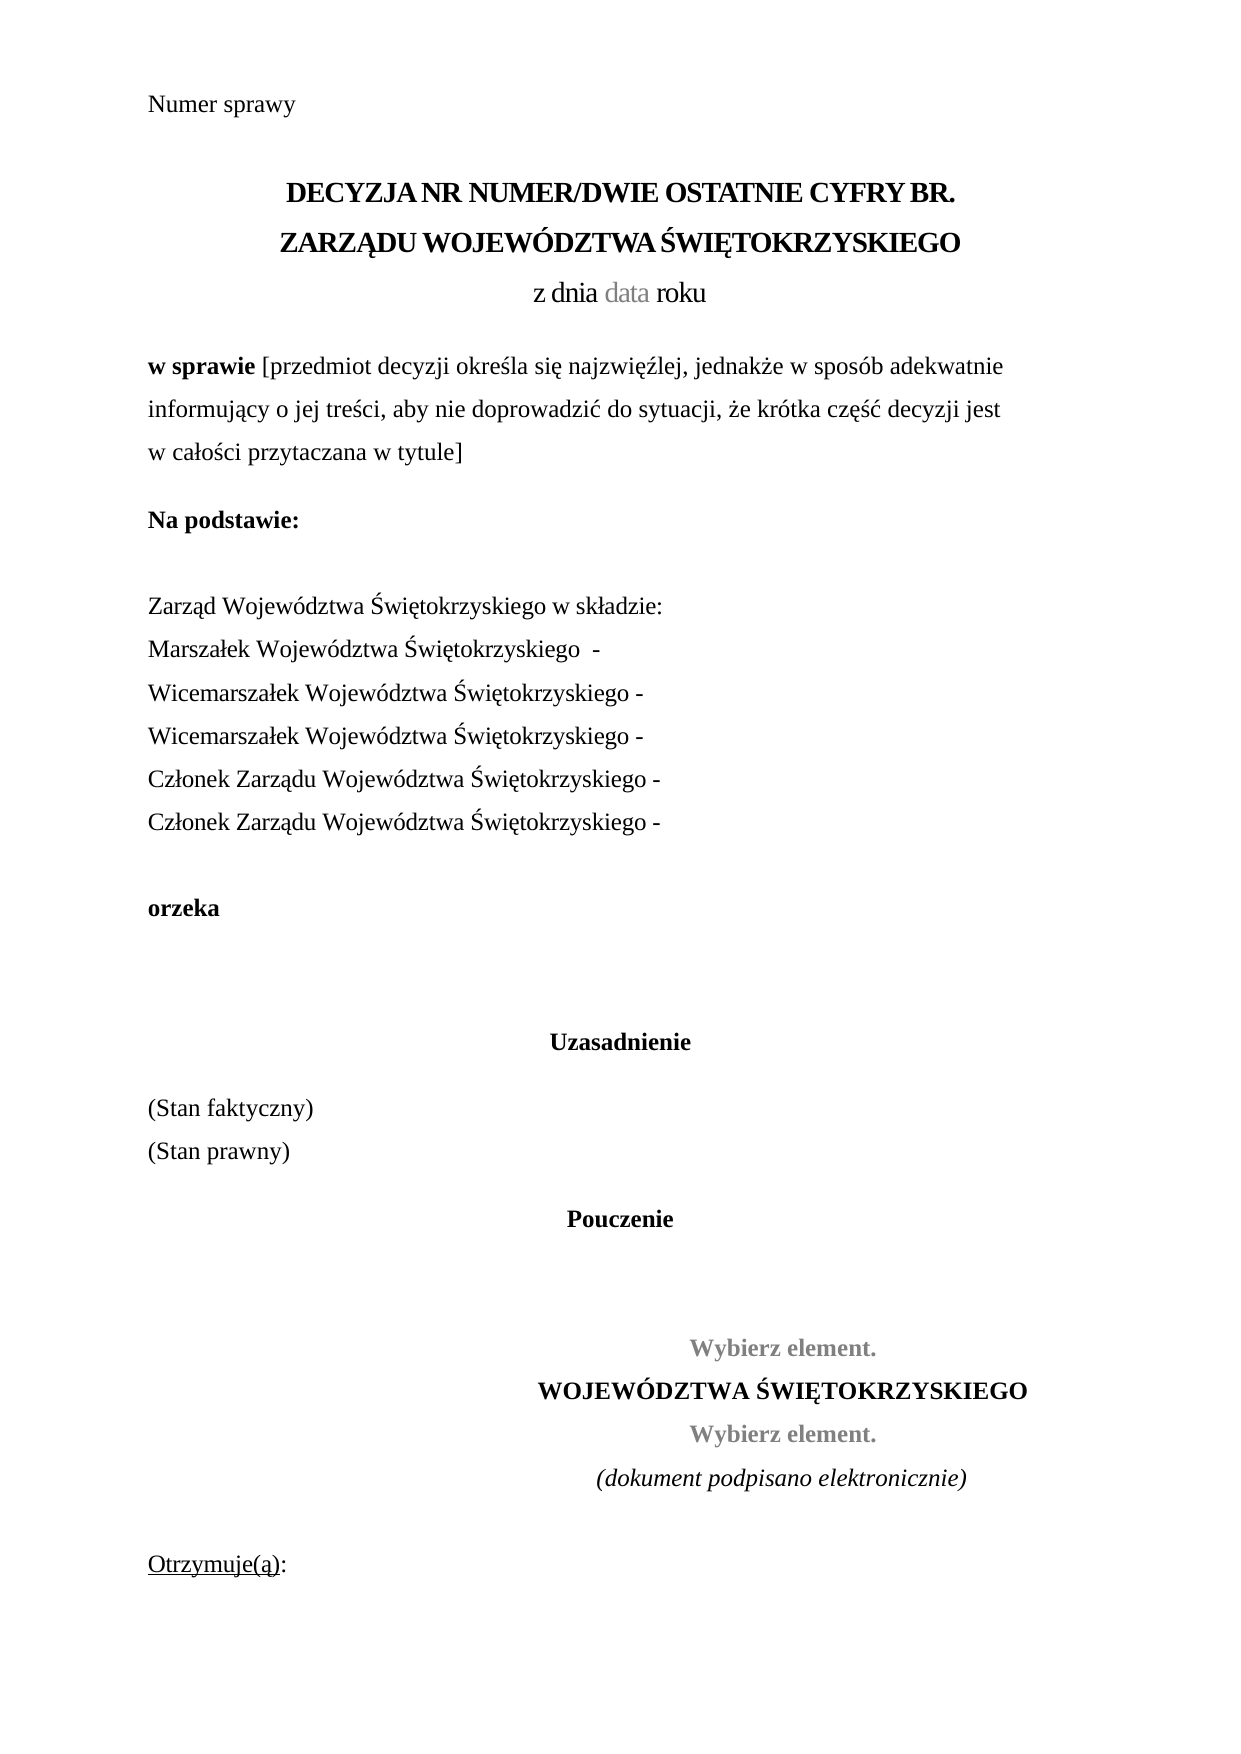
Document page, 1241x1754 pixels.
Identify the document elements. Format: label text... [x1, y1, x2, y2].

text orzeka [148, 893, 1092, 922]
text WOJEWÓDZTWA ŚWIĘTOKRZYSKIEGO [148, 1376, 1092, 1405]
subtitle Uzasadnienie [148, 1027, 1092, 1056]
text (Stan prawny) [148, 1136, 1092, 1164]
text (Stan faktyczny) [148, 1093, 1092, 1121]
subtitle w sprawie [przedmiot decyzji określa się najzwięźlej, jednakże w sposób adekwatnie informujący o jej treści, aby nie doprowadzić do sytuacji, że krótka część decyzji jest w całości przytaczana w tytule] [148, 351, 1092, 466]
subtitle Pouczenie [148, 1204, 1092, 1233]
title DECYZJA NR / ZARZĄDU WOJEWÓDZTWA ŚWIĘTOKRZYSKIEGO z dnia roku [148, 175, 1092, 309]
text Członek Zarządu Województwa Świętokrzyskiego - [148, 807, 1092, 836]
text Wicemarszałek Województwa Świętokrzyskiego - [148, 721, 1092, 749]
text Zarząd Województwa Świętokrzyskiego w składzie: [148, 591, 1092, 620]
text (dokument podpisano elektronicznie) [148, 1463, 1092, 1491]
text Otrzymuje(ą): [148, 1549, 1092, 1578]
subtitle Na podstawie: [148, 505, 1092, 534]
text Marszałek Województwa Świętokrzyskiego - [148, 634, 1092, 663]
text Członek Zarządu Województwa Świętokrzyskiego - [148, 764, 1092, 793]
text Wicemarszałek Województwa Świętokrzyskiego - [148, 678, 1092, 706]
